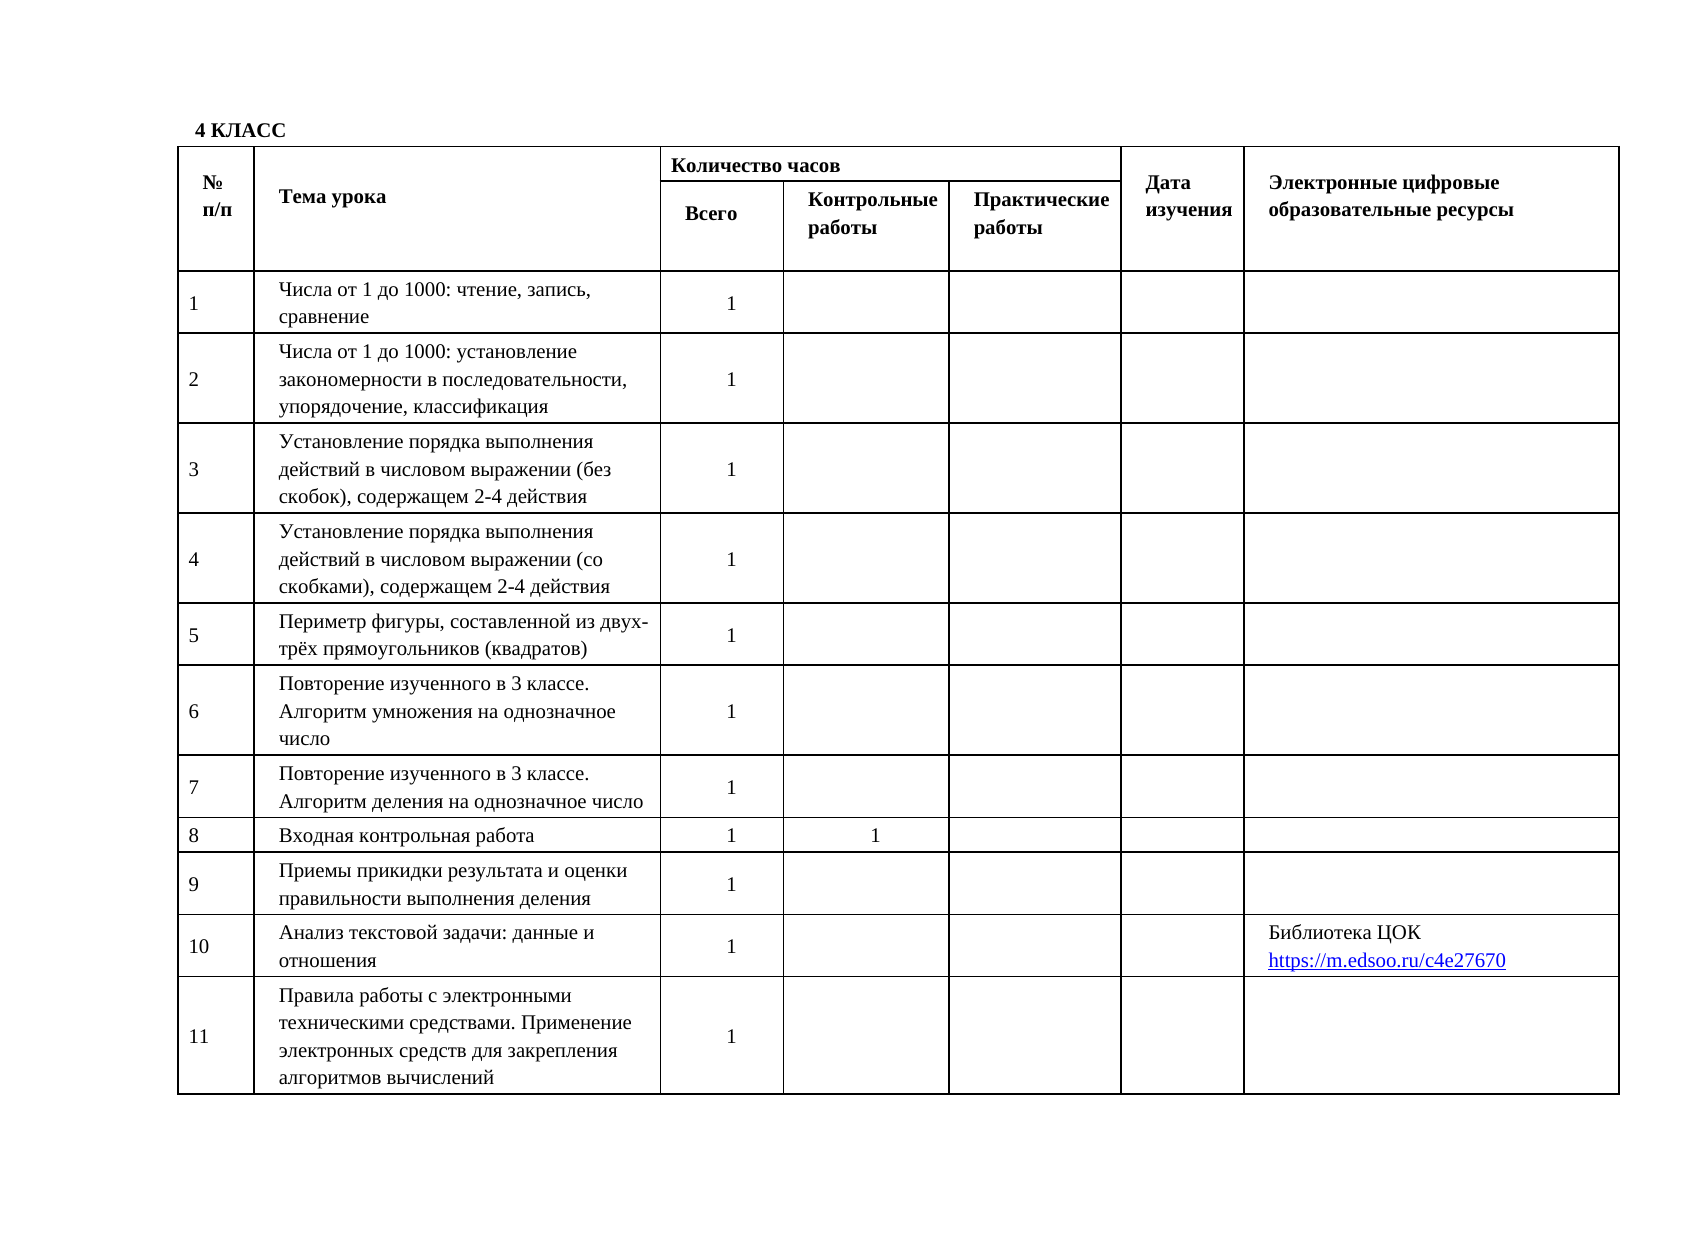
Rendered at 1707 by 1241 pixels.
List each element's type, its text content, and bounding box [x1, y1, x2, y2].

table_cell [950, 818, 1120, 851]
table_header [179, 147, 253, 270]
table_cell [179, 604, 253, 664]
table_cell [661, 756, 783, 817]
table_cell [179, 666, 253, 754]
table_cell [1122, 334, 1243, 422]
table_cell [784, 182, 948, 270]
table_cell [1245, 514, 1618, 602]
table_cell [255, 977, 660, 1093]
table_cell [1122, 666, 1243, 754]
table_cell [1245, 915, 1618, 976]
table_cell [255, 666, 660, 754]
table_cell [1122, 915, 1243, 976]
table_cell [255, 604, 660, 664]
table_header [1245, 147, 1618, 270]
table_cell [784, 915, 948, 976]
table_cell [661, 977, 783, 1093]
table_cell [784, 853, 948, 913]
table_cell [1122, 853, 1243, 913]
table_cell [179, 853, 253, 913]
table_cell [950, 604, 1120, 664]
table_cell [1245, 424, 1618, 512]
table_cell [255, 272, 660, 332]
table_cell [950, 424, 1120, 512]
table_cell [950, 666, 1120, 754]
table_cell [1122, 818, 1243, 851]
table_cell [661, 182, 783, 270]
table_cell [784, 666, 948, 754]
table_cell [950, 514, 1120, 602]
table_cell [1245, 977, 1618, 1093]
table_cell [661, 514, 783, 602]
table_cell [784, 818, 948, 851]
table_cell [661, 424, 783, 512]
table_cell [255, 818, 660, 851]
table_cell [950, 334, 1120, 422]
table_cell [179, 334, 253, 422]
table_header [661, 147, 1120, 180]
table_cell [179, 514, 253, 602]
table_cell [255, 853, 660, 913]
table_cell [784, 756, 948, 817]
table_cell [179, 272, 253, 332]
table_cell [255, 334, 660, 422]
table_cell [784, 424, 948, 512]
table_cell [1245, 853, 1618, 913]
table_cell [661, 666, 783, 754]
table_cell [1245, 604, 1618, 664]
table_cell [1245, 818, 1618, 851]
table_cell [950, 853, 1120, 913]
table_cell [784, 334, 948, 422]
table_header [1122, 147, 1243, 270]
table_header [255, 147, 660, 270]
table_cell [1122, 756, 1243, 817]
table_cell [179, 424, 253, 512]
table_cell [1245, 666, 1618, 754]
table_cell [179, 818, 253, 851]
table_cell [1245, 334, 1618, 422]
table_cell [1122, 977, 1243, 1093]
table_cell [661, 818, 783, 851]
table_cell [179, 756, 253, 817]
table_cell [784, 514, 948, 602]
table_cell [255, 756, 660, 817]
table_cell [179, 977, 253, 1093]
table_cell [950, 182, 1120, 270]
text 4 КЛАСС [190, 118, 1618, 142]
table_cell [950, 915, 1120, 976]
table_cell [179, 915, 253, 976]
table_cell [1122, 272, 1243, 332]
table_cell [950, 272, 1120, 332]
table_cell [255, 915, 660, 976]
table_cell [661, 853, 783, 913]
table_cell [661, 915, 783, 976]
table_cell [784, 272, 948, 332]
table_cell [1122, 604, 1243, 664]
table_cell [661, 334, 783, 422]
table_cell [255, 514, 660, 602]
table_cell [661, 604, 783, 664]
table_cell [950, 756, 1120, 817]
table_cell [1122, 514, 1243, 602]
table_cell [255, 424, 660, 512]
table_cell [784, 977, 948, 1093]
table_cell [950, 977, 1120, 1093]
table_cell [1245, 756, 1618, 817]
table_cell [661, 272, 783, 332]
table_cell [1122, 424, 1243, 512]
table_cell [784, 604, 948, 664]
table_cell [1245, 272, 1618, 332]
